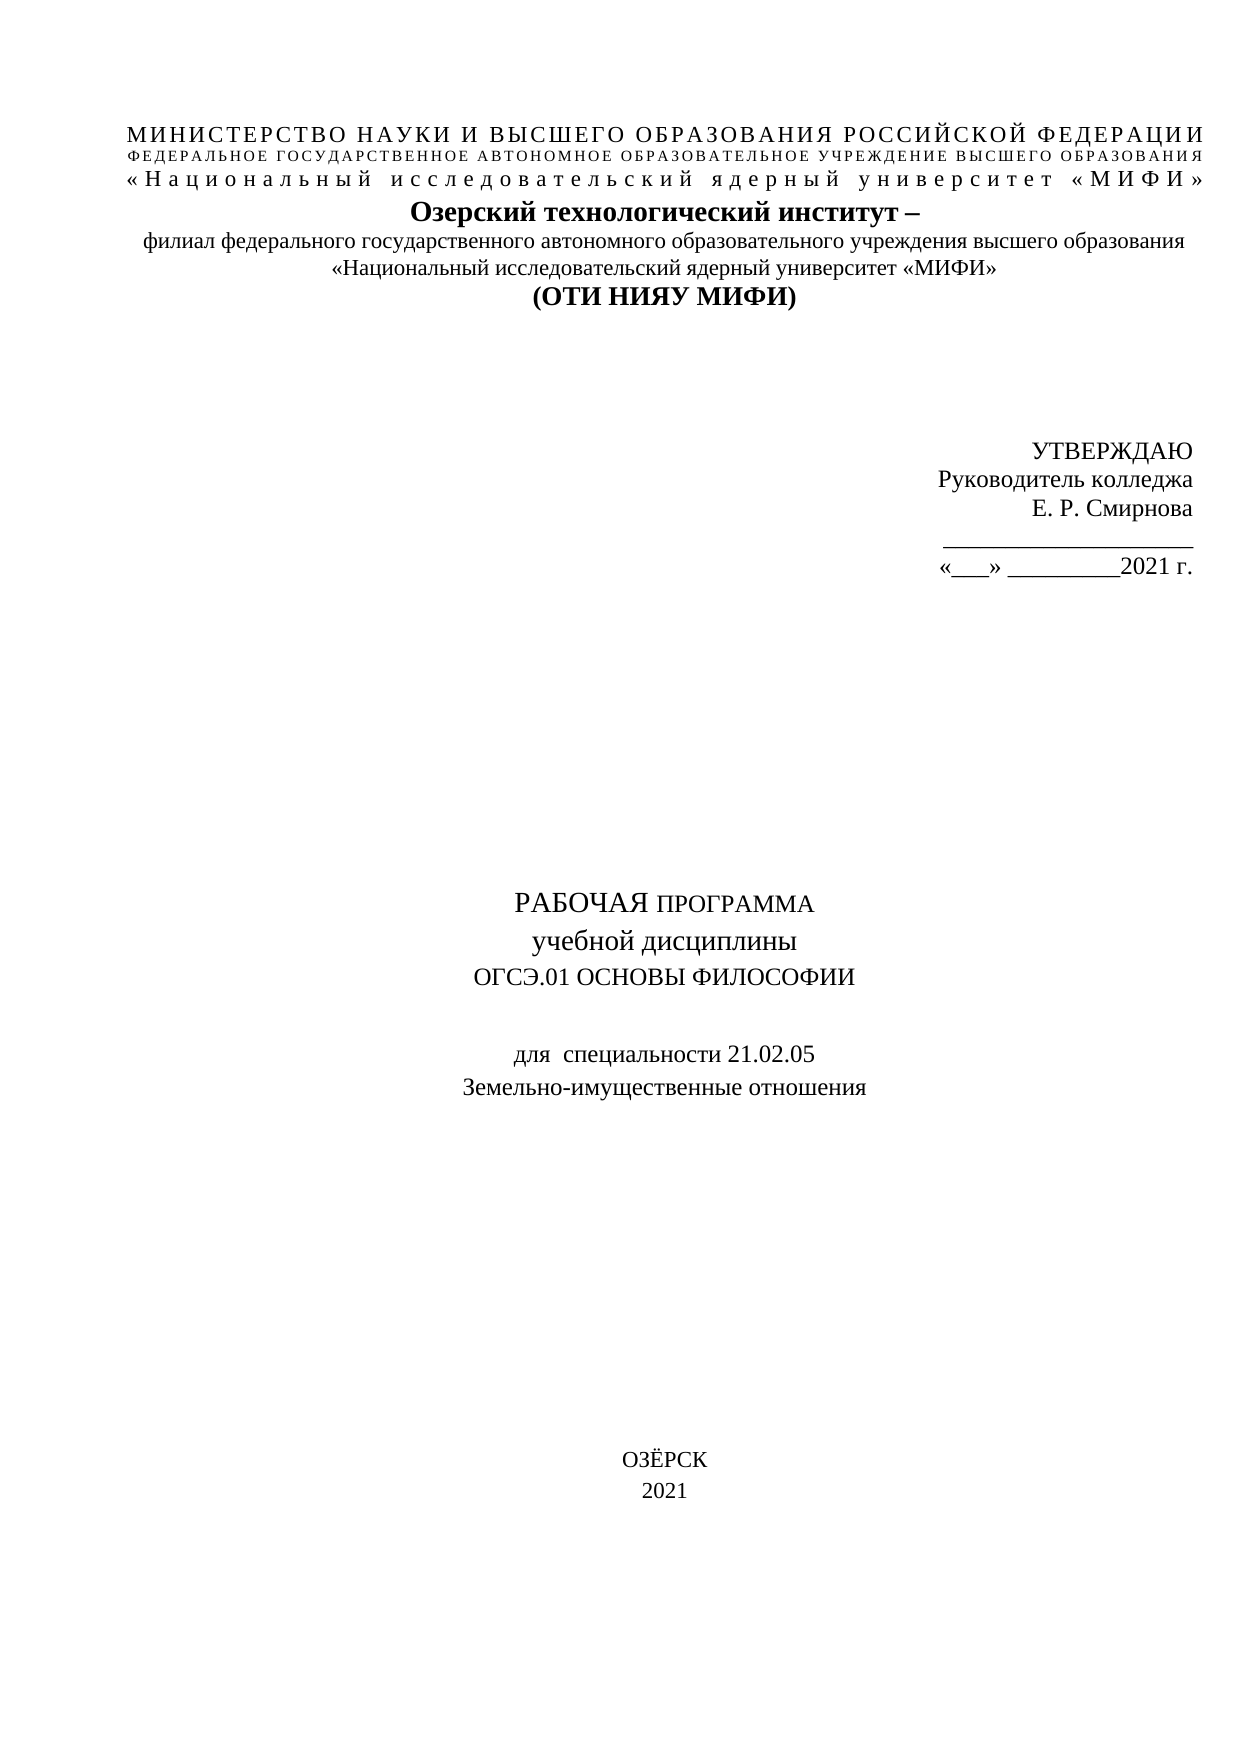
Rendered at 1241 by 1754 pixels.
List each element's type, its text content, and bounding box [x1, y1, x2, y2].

text РАБОЧАЯ ПРОГРАММА [177, 885, 1152, 918]
text ОГСЭ.01 ОСНОВЫ ФИЛОСОФИИ [177, 962, 1152, 991]
text ОЗЁРСК [177, 1446, 1152, 1473]
table_header МИНИСТЕРСТВО НАУКИ И ВЫСШЕГО ОБРАЗОВАНИЯ РОССИЙСКОЙ ФЕДЕРАЦИИ федеральное государственное АВТОНОМНОЕ образовательное учреждение высшего образования «Национальный исследовательский ядерный университет «МИФИ» [125, 118, 1204, 194]
table_cell Озерский технологический институт – филиал федерального государственного автономного образовательного учреждения высшего образования «Национальный исследовательский ядерный университет «МИФИ» (ОТИ НИЯУ МИФИ) УТВЕРЖДАЮ Руководитель колледжа Е. Р. Смирнова ____________________ «___» _________2021 г. [125, 194, 1204, 615]
text Земельно-имущественные отношения [177, 1072, 1152, 1101]
text 2021 [177, 1477, 1152, 1503]
text учебной дисциплины [177, 923, 1152, 957]
text для специальности 21.02.05 [177, 1039, 1152, 1068]
